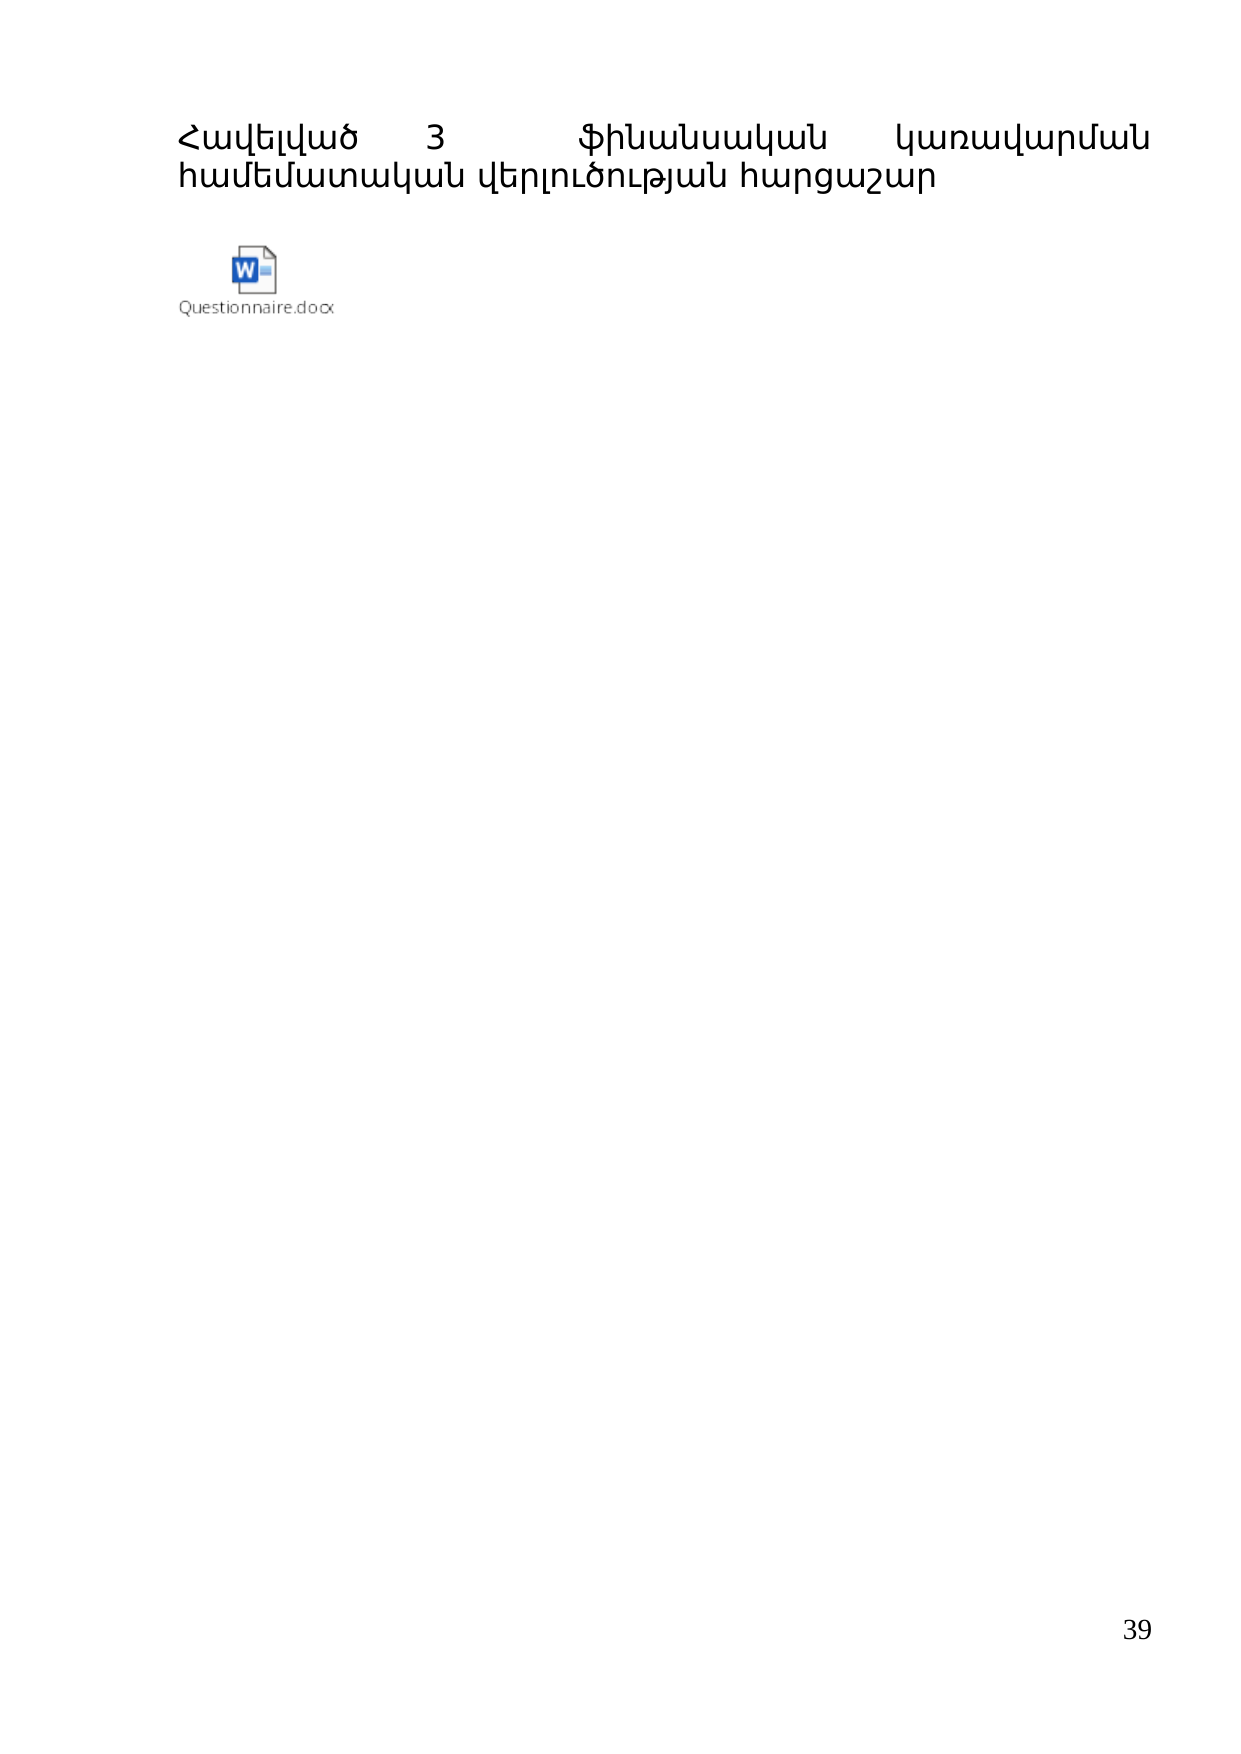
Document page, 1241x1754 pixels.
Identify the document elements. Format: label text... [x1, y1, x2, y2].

text Հավելված 3 ֆինանսական կառավարման համեմատական վերլուծության հարցաշար [177, 118, 1152, 196]
